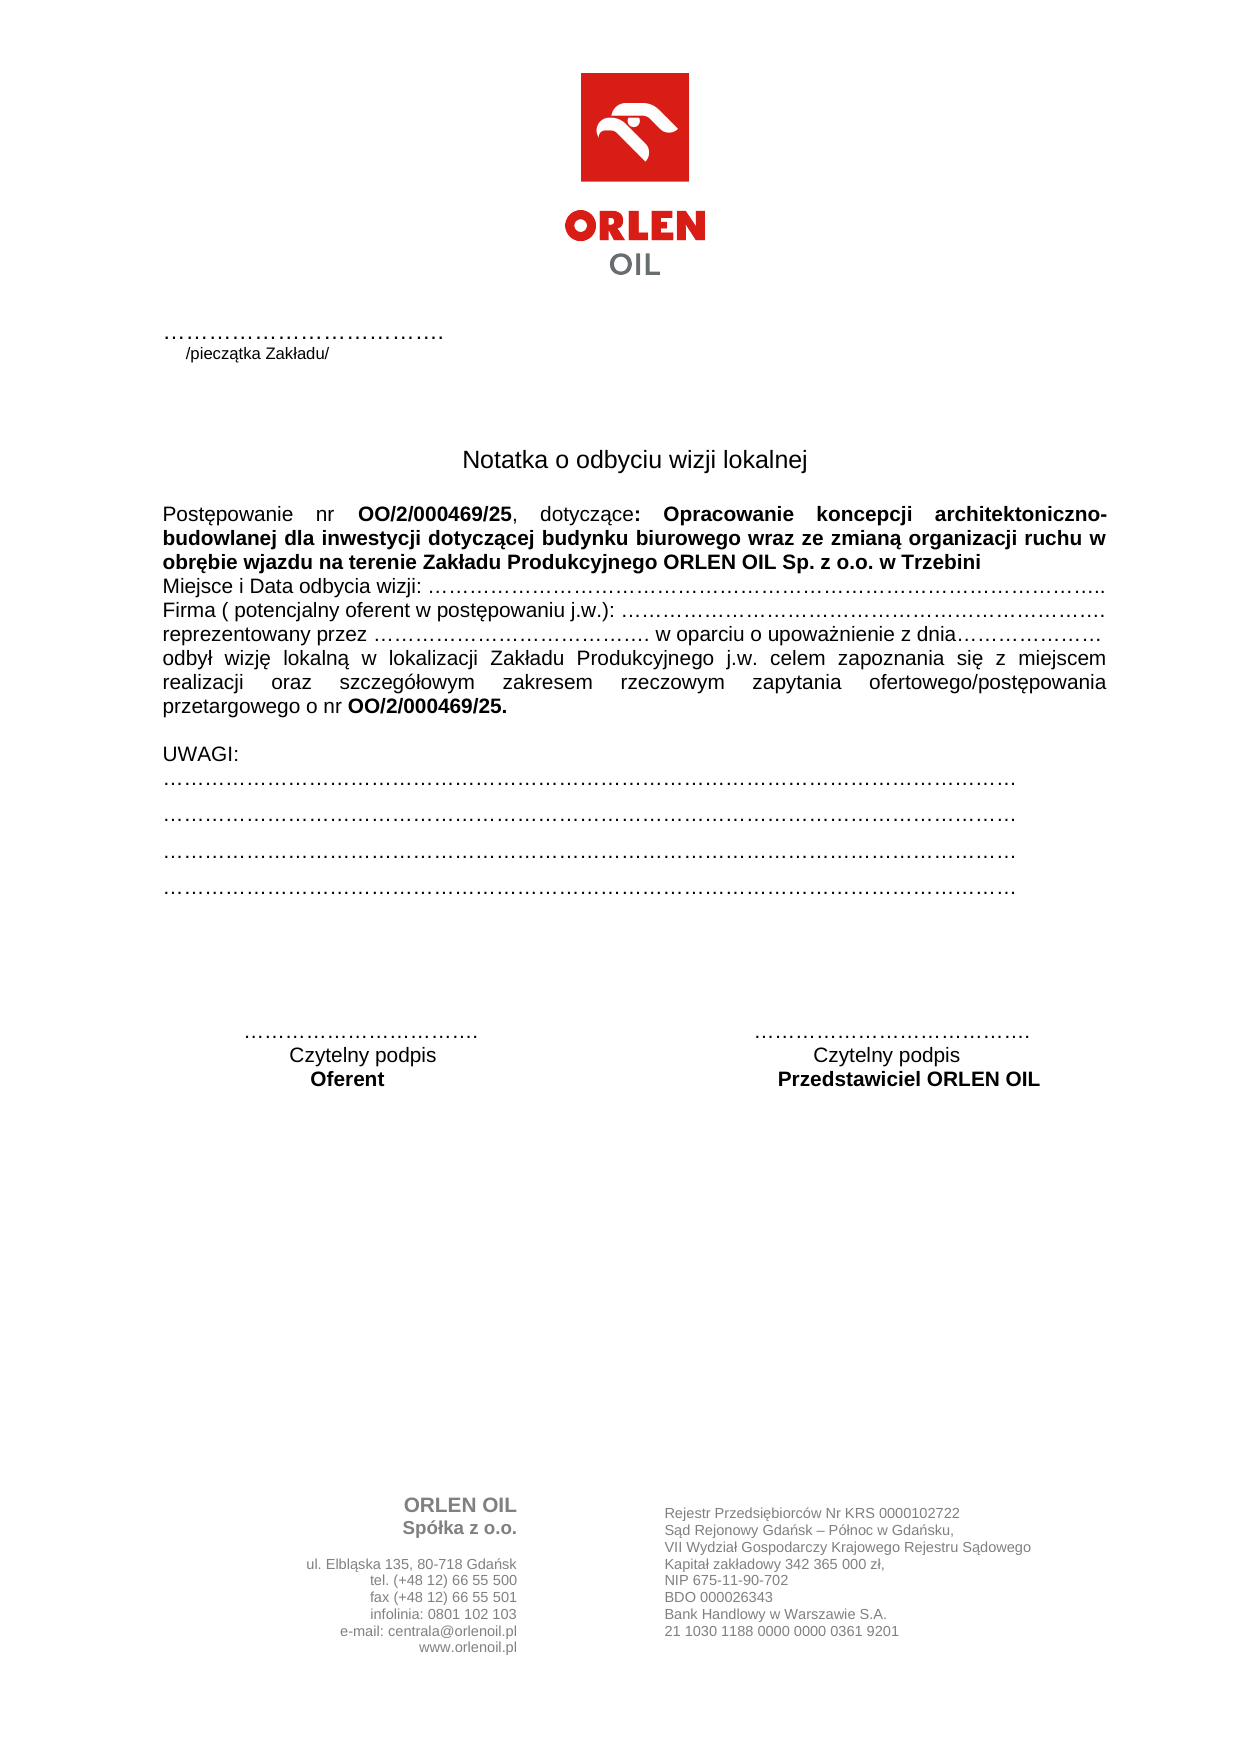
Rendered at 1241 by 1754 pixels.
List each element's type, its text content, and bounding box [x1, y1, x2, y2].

text …………………………………………………………………………………………………………… [162, 766, 1107, 789]
text Firma ( potencjalny oferent w postępowaniu j.w.): ……………………………………………………………. [162, 598, 1107, 622]
text Postępowanie nr OO/2/000469/25, dotyczące: Opracowanie koncepcji architektoniczno- budowlanej dla inwestycji dotyczącej budynku biurowego wraz ze zmianą organizacji ruchu w obrębie wjazdu na terenie Zakładu Produkcyjnego ORLEN OIL Sp. z o.o. w Trzebini [162, 502, 1107, 574]
text ………………………………. [162, 318, 1107, 344]
text UWAGI: [162, 742, 1107, 766]
text Czytelny podpis Czytelny podpis [162, 1043, 1107, 1067]
text Oferent Przedstawiciel ORLEN OIL [162, 1067, 1107, 1091]
text Miejsce i Data odbycia wizji: …………………………………………………………………………………….. [162, 574, 1107, 598]
text …………………………………………………………………………………………………………… [162, 802, 1107, 826]
text ……………………………. …………………………………. [162, 1019, 1107, 1043]
picture [565, 73, 705, 275]
text odbył wizję lokalną w lokalizacji Zakładu Produkcyjnego j.w. celem zapoznania się z miejscem realizacji oraz szczegółowym zakresem rzeczowym zapytania ofertowego/postępowania przetargowego o nr OO/2/000469/25. [162, 646, 1107, 718]
text …………………………………………………………………………………………………………… [162, 875, 1107, 899]
text reprezentowany przez …………………………………. w oparciu o upoważnienie z dnia………………… [162, 622, 1107, 646]
text …………………………………………………………………………………………………………… [162, 838, 1107, 862]
text /pieczątka Zakładu/ [162, 344, 1107, 363]
text Notatka o odbyciu wizji lokalnej [162, 444, 1107, 473]
